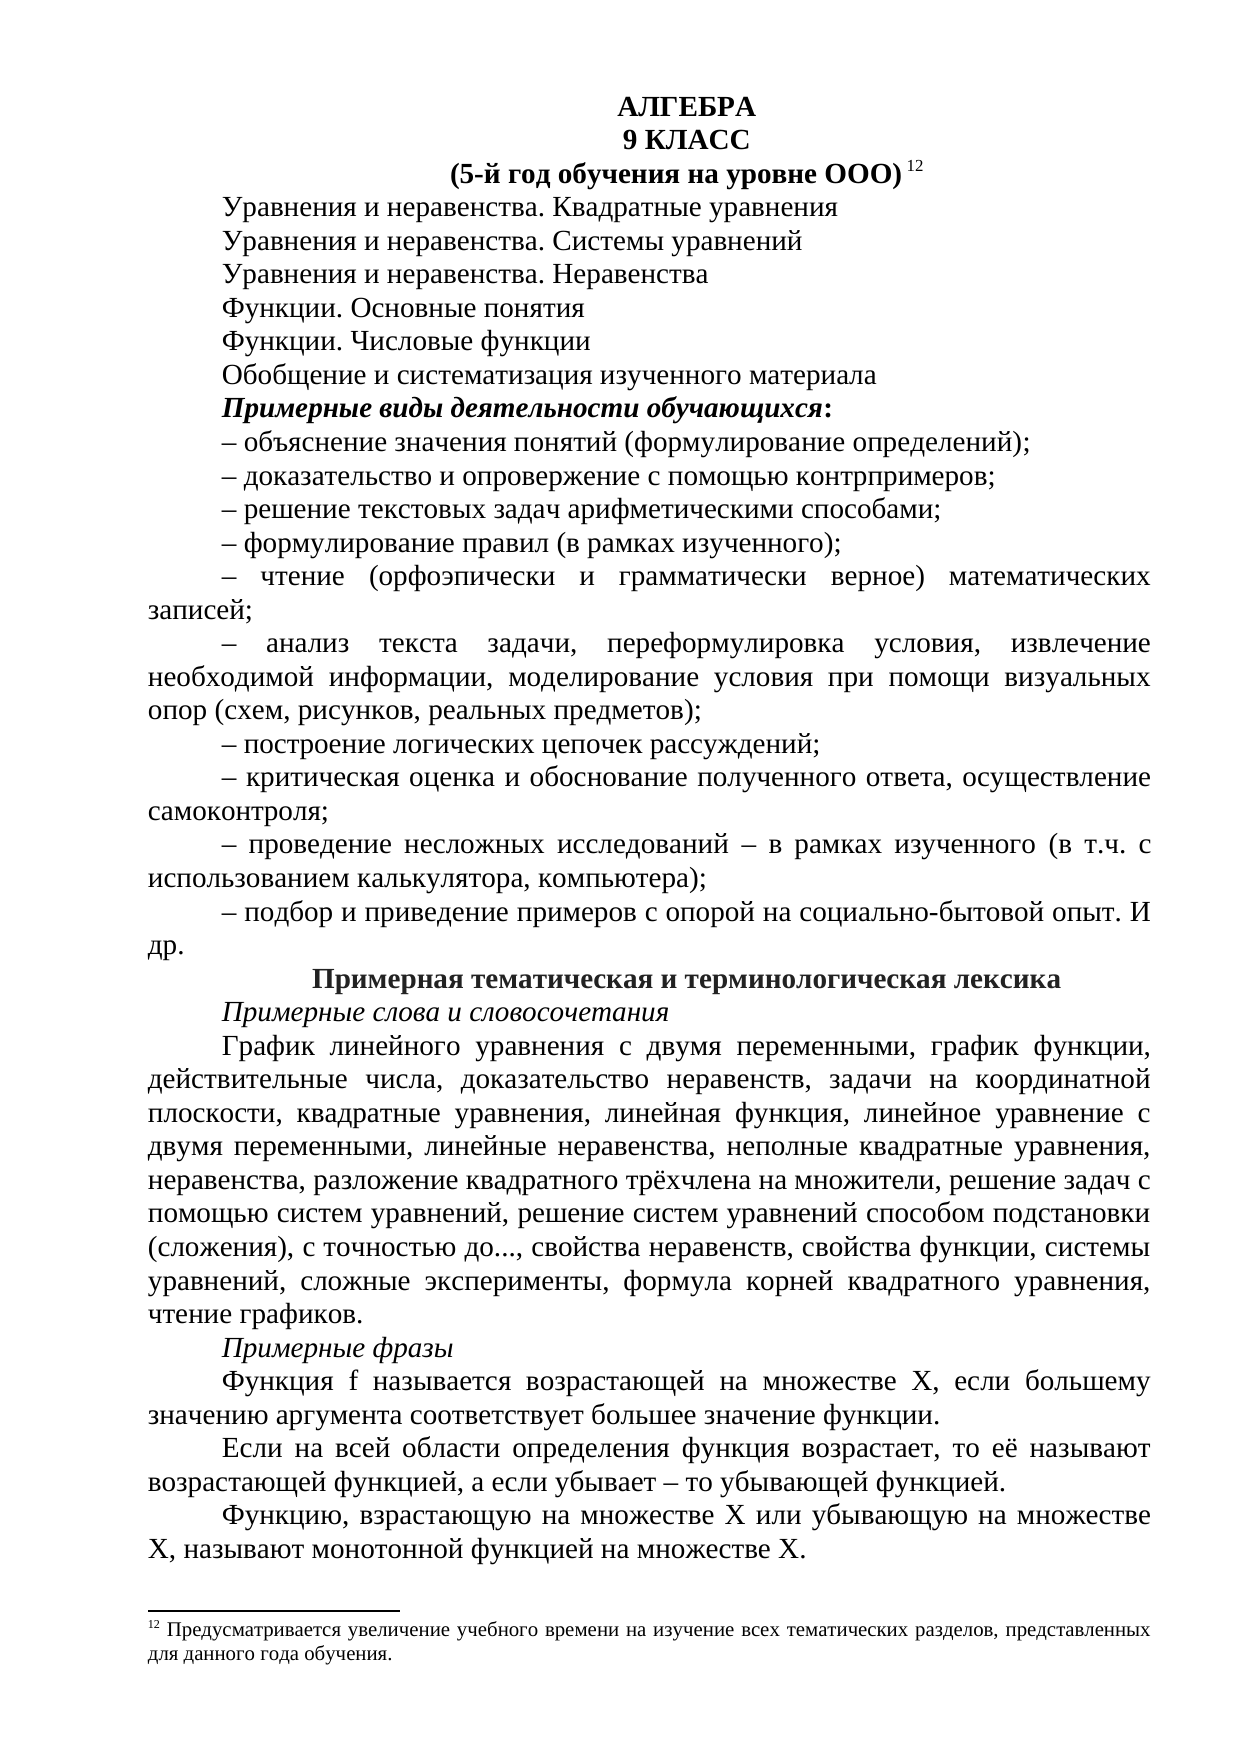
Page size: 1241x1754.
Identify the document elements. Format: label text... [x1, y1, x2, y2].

text Уравнения и неравенства. Неравенства [148, 256, 1152, 290]
text – критическая оценка и обоснование полученного ответа, осуществление самоконтроля; [148, 759, 1152, 827]
text АЛГЕБРА [148, 89, 1152, 122]
text Примерные фразы [148, 1330, 1152, 1363]
text – построение логических цепочек рассуждений; [148, 726, 1152, 759]
text 9 КЛАСС [148, 122, 1152, 156]
text Функции. Основные понятия [148, 290, 1152, 323]
text Обобщение и систематизация изученного материала [148, 357, 1152, 391]
text Функцию, взрастающую на множестве Х или убывающую на множестве Х, называют монотонной функцией на множестве Х. [148, 1497, 1152, 1564]
text – подбор и приведение примеров с опорой на социально-бытовой опыт. И др. [148, 894, 1152, 961]
text Уравнения и неравенства. Квадратные уравнения [148, 189, 1152, 223]
text – доказательство и опровержение с помощью контрпримеров; [148, 458, 1152, 491]
text – анализ текста задачи, переформулировка условия, извлечение необходимой информации, моделирование условия при помощи визуальных опор (схем, рисунков, реальных предметов); [148, 625, 1152, 726]
text Примерная тематическая и терминологическая лексика [148, 961, 1152, 994]
text Уравнения и неравенства. Системы уравнений [148, 223, 1152, 256]
text – проведение несложных исследований – в рамках изученного (в т.ч. с использованием калькулятора, компьютера); [148, 827, 1152, 894]
text Функция f называется возрастающей на множестве Х, если большему значению аргумента соответствует большее значение функции. [148, 1363, 1152, 1430]
text (5-й год обучения на уровне ООО) [148, 156, 1152, 189]
text – объяснение значения понятий (формулирование определений); [148, 424, 1152, 458]
text – формулирование правил (в рамках изученного); [148, 525, 1152, 558]
text – чтение (орфоэпически и грамматически верное) математических записей; [148, 558, 1152, 625]
text Функции. Числовые функции [148, 323, 1152, 357]
text Если на всей области определения функция возрастает, то её называют возрастающей функцией, а если убывает – то убывающей функцией. [148, 1430, 1152, 1497]
text Примерные виды деятельности обучающихся: [148, 391, 1152, 424]
text – решение текстовых задач арифметическими способами; [148, 491, 1152, 525]
text График линейного уравнения с двумя переменными, график функции, действительные числа, доказательство неравенств, задачи на координатной плоскости, квадратные уравнения, линейная функция, линейное уравнение с двумя переменными, линейные неравенства, неполные квадратные уравнения, неравенства, разложение квадратного трёхчлена на множители, решение задач с помощью систем уравнений, решение систем уравнений способом подстановки (сложения), с точностью до..., свойства неравенств, свойства функции, системы уравнений, сложные эксперименты, формула корней квадратного уравнения, чтение графиков. [148, 1028, 1152, 1330]
text Примерные слова и словосочетания [148, 994, 1152, 1028]
